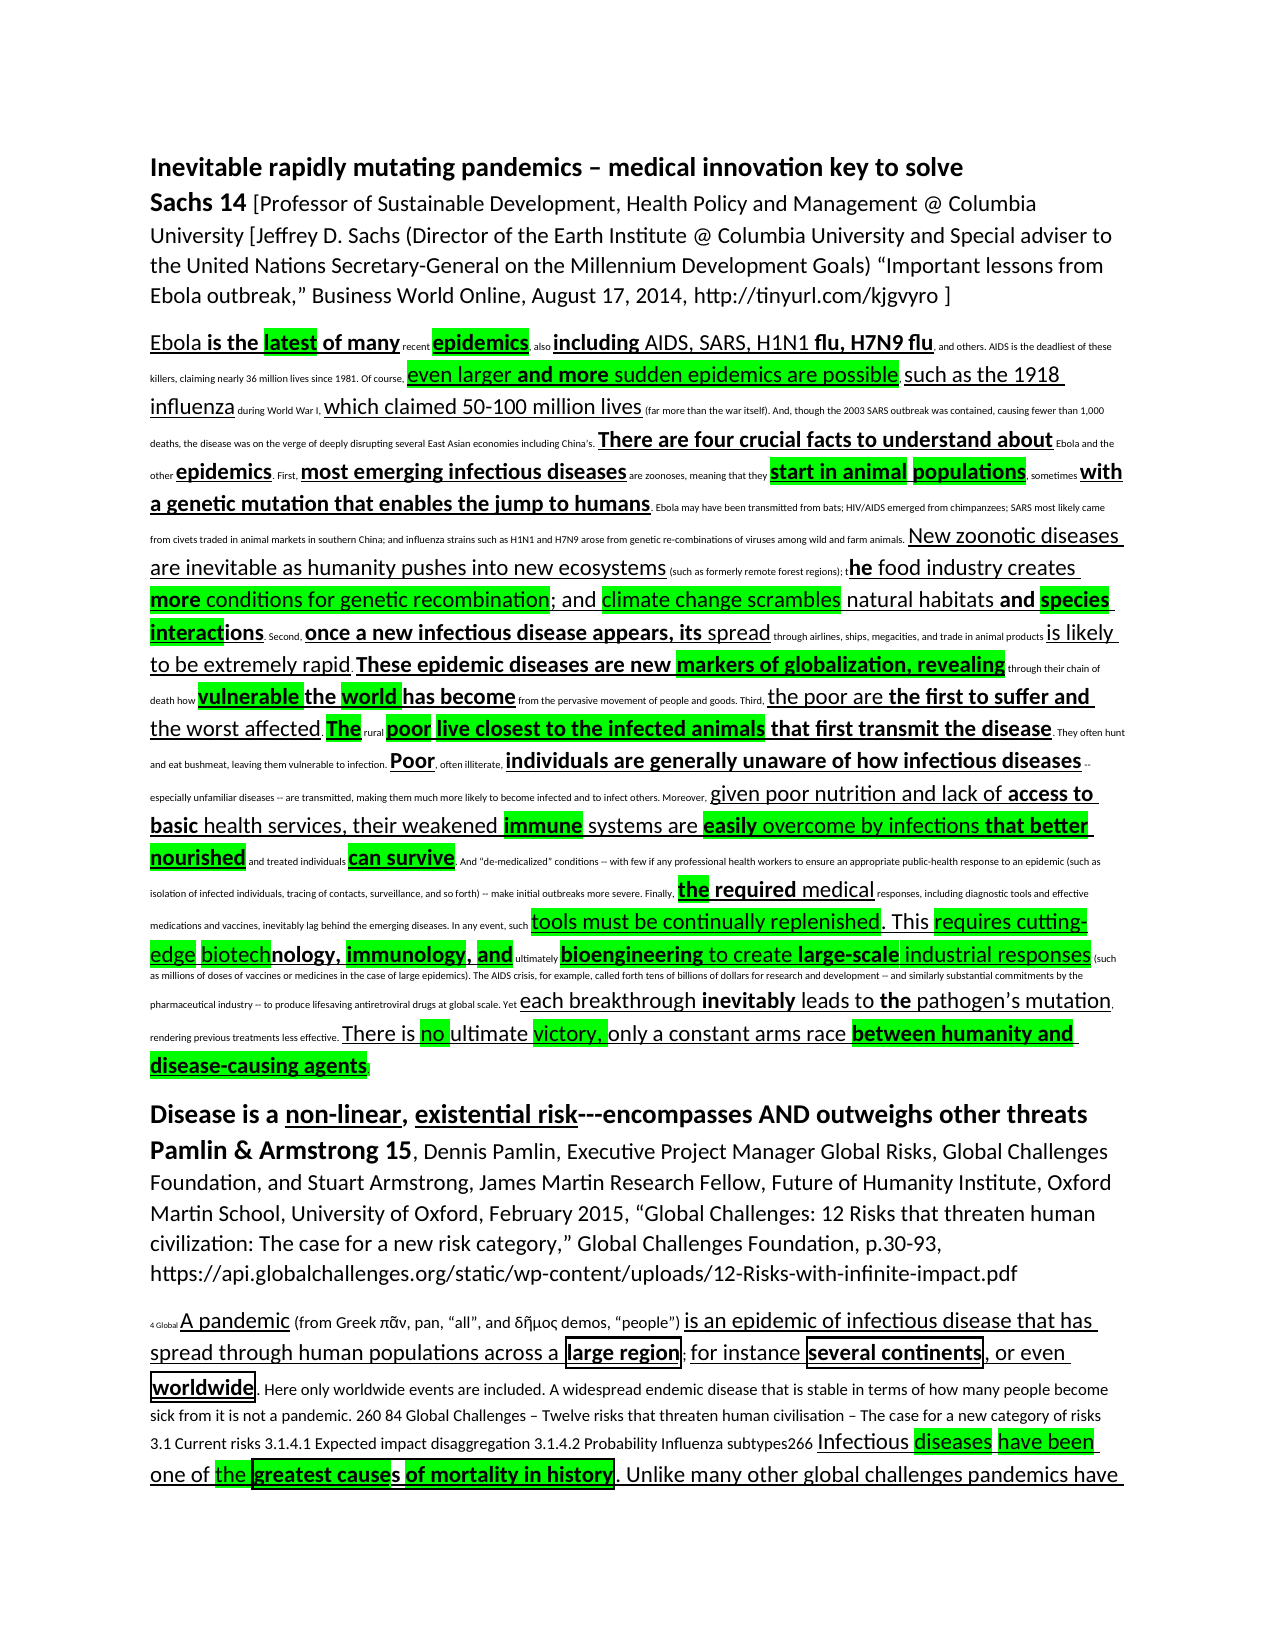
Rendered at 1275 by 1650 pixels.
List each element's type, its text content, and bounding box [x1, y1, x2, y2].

subtitle Disease is a non-linear, existential risk---encompasses AND outweighs other threats [150, 1098, 1125, 1131]
subtitle Inevitable rapidly mutating pandemics – medical innovation key to solve [150, 150, 1125, 183]
text Sachs 14 [Professor of Sustainable Development, Health Policy and Management @ Columbia University [Jeffrey D. Sachs (Director of the Earth Institute @ Columbia University and Special adviser to the United Nations Secretary-General on the Millennium Development Goals) “Important lessons from Ebola outbreak,” Business World Online, August 17, 2014, http://tinyurl.com/kjgvyro ] [150, 186, 1125, 309]
text Ebola is the latest of many recent epidemics, also including AIDS, SARS, H1N1 flu, H7N9 flu, and others. AIDS is the deadliest of these killers, claiming nearly 36 million lives since 1981. Of course, even larger and more sudden epidemics are possible, such as the 1918 influenza during World War I, which claimed 50-100 million lives (far more than the war itself). And, though the 2003 SARS outbreak was contained, causing fewer than 1,000 deaths, the disease was on the verge of deeply disrupting several East Asian economies including China’s. There are four crucial facts to understand about Ebola and the other epidemics. First, most emerging infectious diseases are zoonoses, meaning that they start in animal populations, sometimes with a genetic mutation that enables the jump to humans. Ebola may have been transmitted from bats; HIV/AIDS emerged from chimpanzees; SARS most likely came from civets traded in animal markets in southern China; and influenza strains such as H1N1 and H7N9 arose from genetic re-combinations of viruses among wild and farm animals. New zoonotic diseases are inevitable as humanity pushes into new ecosystems (such as formerly remote forest regions); the food industry creates more conditions for genetic recombination; and climate change scrambles natural habitats and species interactions. Second, once a new infectious disease appears, its spread through airlines, ships, megacities, and trade in animal products is likely to be extremely rapid. These epidemic diseases are new markers of globalization, revealing through their chain of death how vulnerable the world has become from the pervasive movement of people and goods. Third, the poor are the first to suffer and the worst affected. The rural poor live closest to the infected animals that first transmit the disease. They often hunt and eat bushmeat, leaving them vulnerable to infection. Poor, often illiterate, individuals are generally unaware of how infectious diseases -- especially unfamiliar diseases -- are transmitted, making them much more likely to become infected and to infect others. Moreover, given poor nutrition and lack of access to basic health services, their weakened immune systems are easily overcome by infections that better nourished and treated individuals can survive. And “de-medicalized” conditions -- with few if any professional health workers to ensure an appropriate public-health response to an epidemic (such as isolation of infected individuals, tracing of contacts, surveillance, and so forth) -- make initial outbreaks more severe. Finally, the required medical responses, including diagnostic tools and effective medications and vaccines, inevitably lag behind the emerging diseases. In any event, such tools must be continually replenished. This requires cutting-edge biotechnology, immunology, and ultimately bioengineering to create large-scale industrial responses (such as millions of doses of vaccines or medicines in the case of large epidemics). The AIDS crisis, for example, called forth tens of billions of dollars for research and development -- and similarly substantial commitments by the pharmaceutical industry -- to produce lifesaving antiretroviral drugs at global scale. Yet each breakthrough inevitably leads to the pathogen’s mutation, rendering previous treatments less effective. There is no ultimate victory, only a constant arms race between humanity and disease-causing agents. [150, 328, 1125, 1079]
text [150, 1306, 1125, 1490]
text Pamlin & Armstrong 15, Dennis Pamlin, Executive Project Manager Global Risks, Global Challenges Foundation, and Stuart Armstrong, James Martin Research Fellow, Future of Humanity Institute, Oxford Martin School, University of Oxford, February 2015, “Global Challenges: 12 Risks that threaten human civilization: The case for a new risk category,” Global Challenges Foundation, p.30-93, https://api.globalchallenges.org/static/wp-content/uploads/12-Risks-with-infinite-impact.pdf [150, 1133, 1125, 1287]
